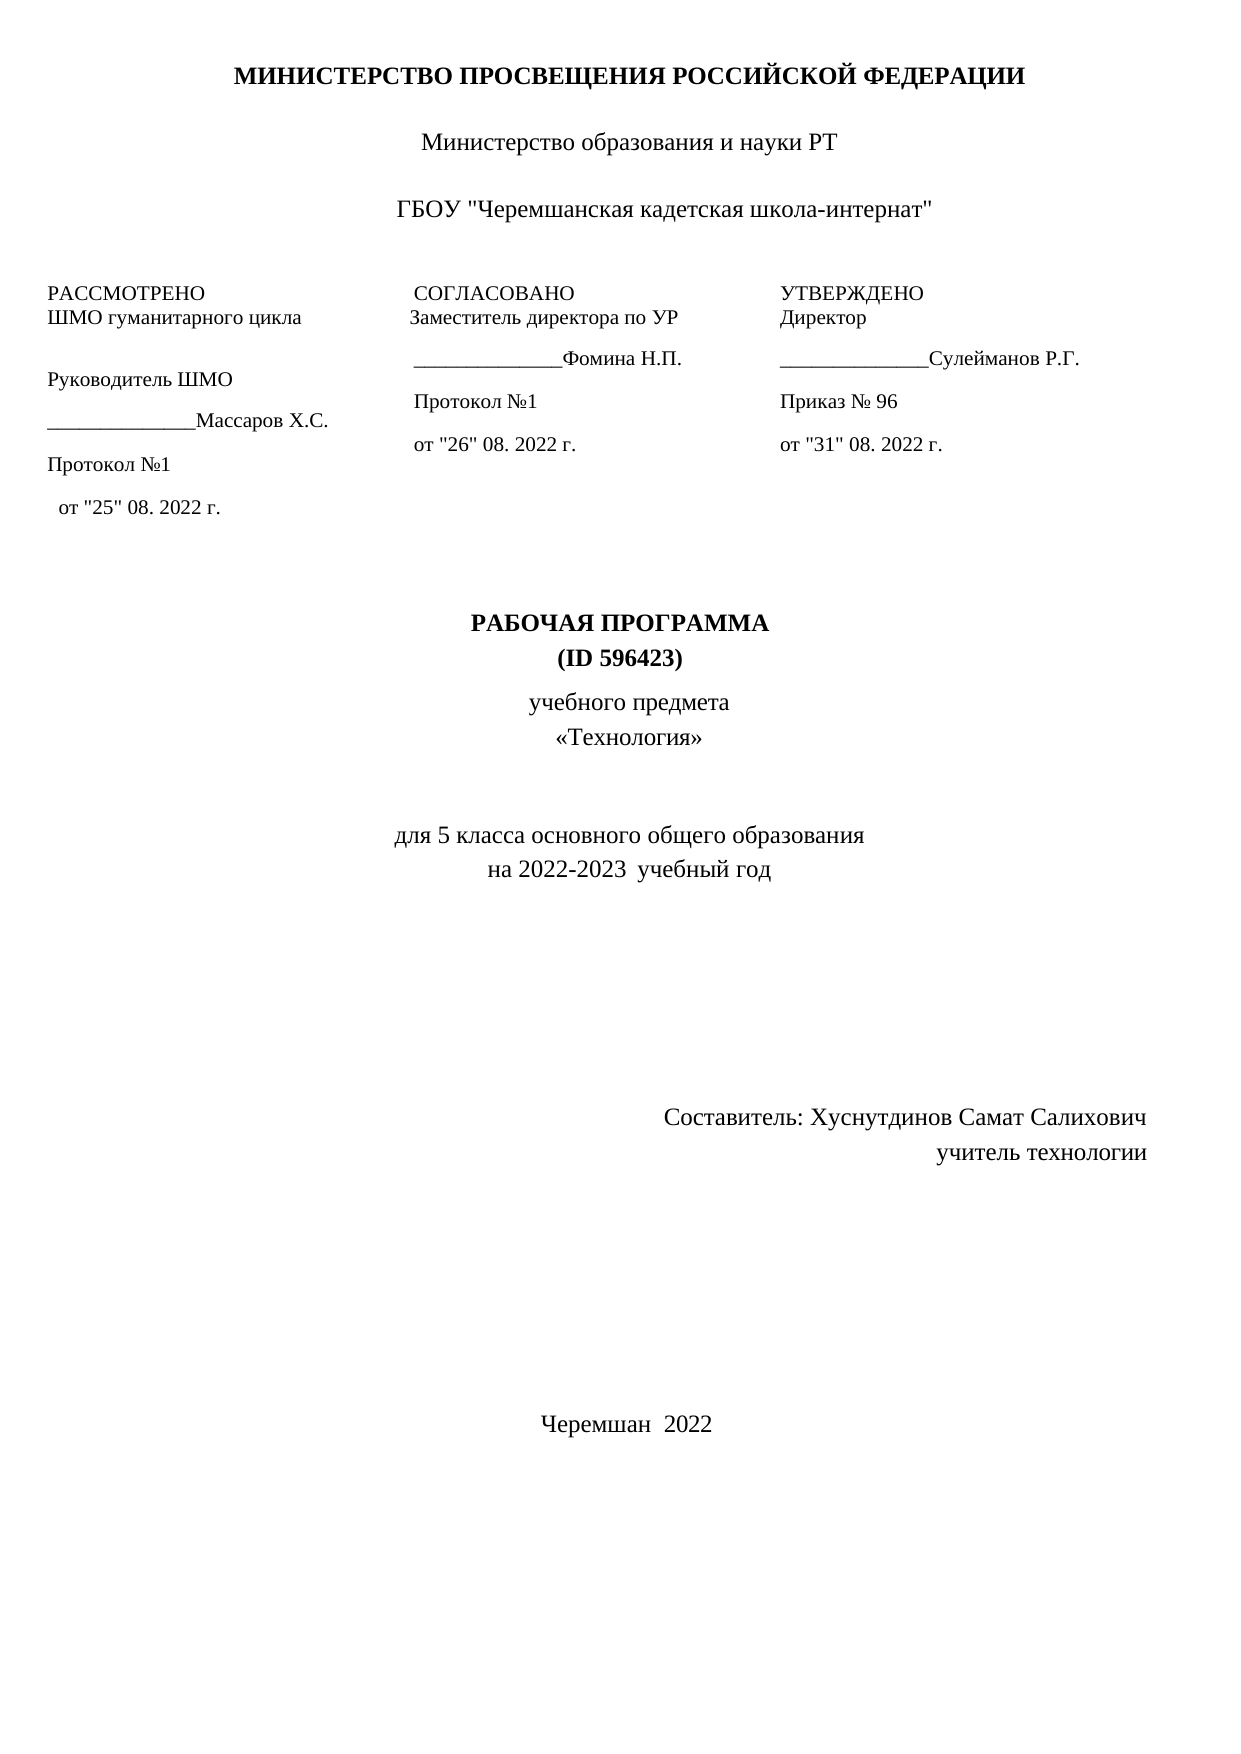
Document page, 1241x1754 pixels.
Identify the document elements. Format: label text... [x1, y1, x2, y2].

text для 5 класса основного общего образования на 2022-2023 учебный год [394, 820, 865, 883]
subtitle РАБОЧАЯ ПРОГРАММА (ID 596423) [470, 608, 769, 671]
text Черемшан 2022 [127, 1409, 1126, 1438]
table_header ______________Фомина Н.П. [389, 341, 731, 389]
subtitle МИНИСТЕРСТВО ПРОСВЕЩЕНИЯ РОССИЙСКОЙ ФЕДЕРАЦИИ [132, 61, 1127, 90]
table_cell Заместитель директора по УР [358, 306, 731, 335]
table_header СОГЛАСОВАНО [358, 278, 731, 306]
table_cell Протокол №1 [47, 433, 389, 483]
table_header Руководитель ШМО [47, 341, 389, 401]
text Министерство образования и науки РТ [132, 127, 1126, 156]
table_cell ______________Массаров Х.С. [47, 401, 389, 433]
table_cell Приказ № 96 [731, 389, 1097, 433]
table_header ______________Сулейманов Р.Г. [731, 341, 1097, 389]
table_cell Протокол №1 [389, 389, 731, 433]
table_header РАССМОТРЕНО [47, 278, 358, 306]
table_cell от "31" 08. 2022 г. [731, 433, 1097, 483]
text учитель технологии [58, 1137, 1147, 1165]
text ГБОУ "Черемшанская кадетская школа-интернат" [58, 194, 933, 222]
text «Технология» [132, 722, 1126, 751]
text от "25" 08. 2022 г. [58, 496, 1184, 519]
text учебного предмета [132, 687, 1126, 716]
table_cell Директор [731, 306, 1020, 335]
table_cell ШМО гуманитарного цикла [47, 306, 358, 335]
table_cell от "26" 08. 2022 г. [389, 433, 731, 483]
table_header УТВЕРЖДЕНО [731, 278, 1020, 306]
text Составитель: Хуснутдинов Самат Салихович [58, 1102, 1147, 1130]
